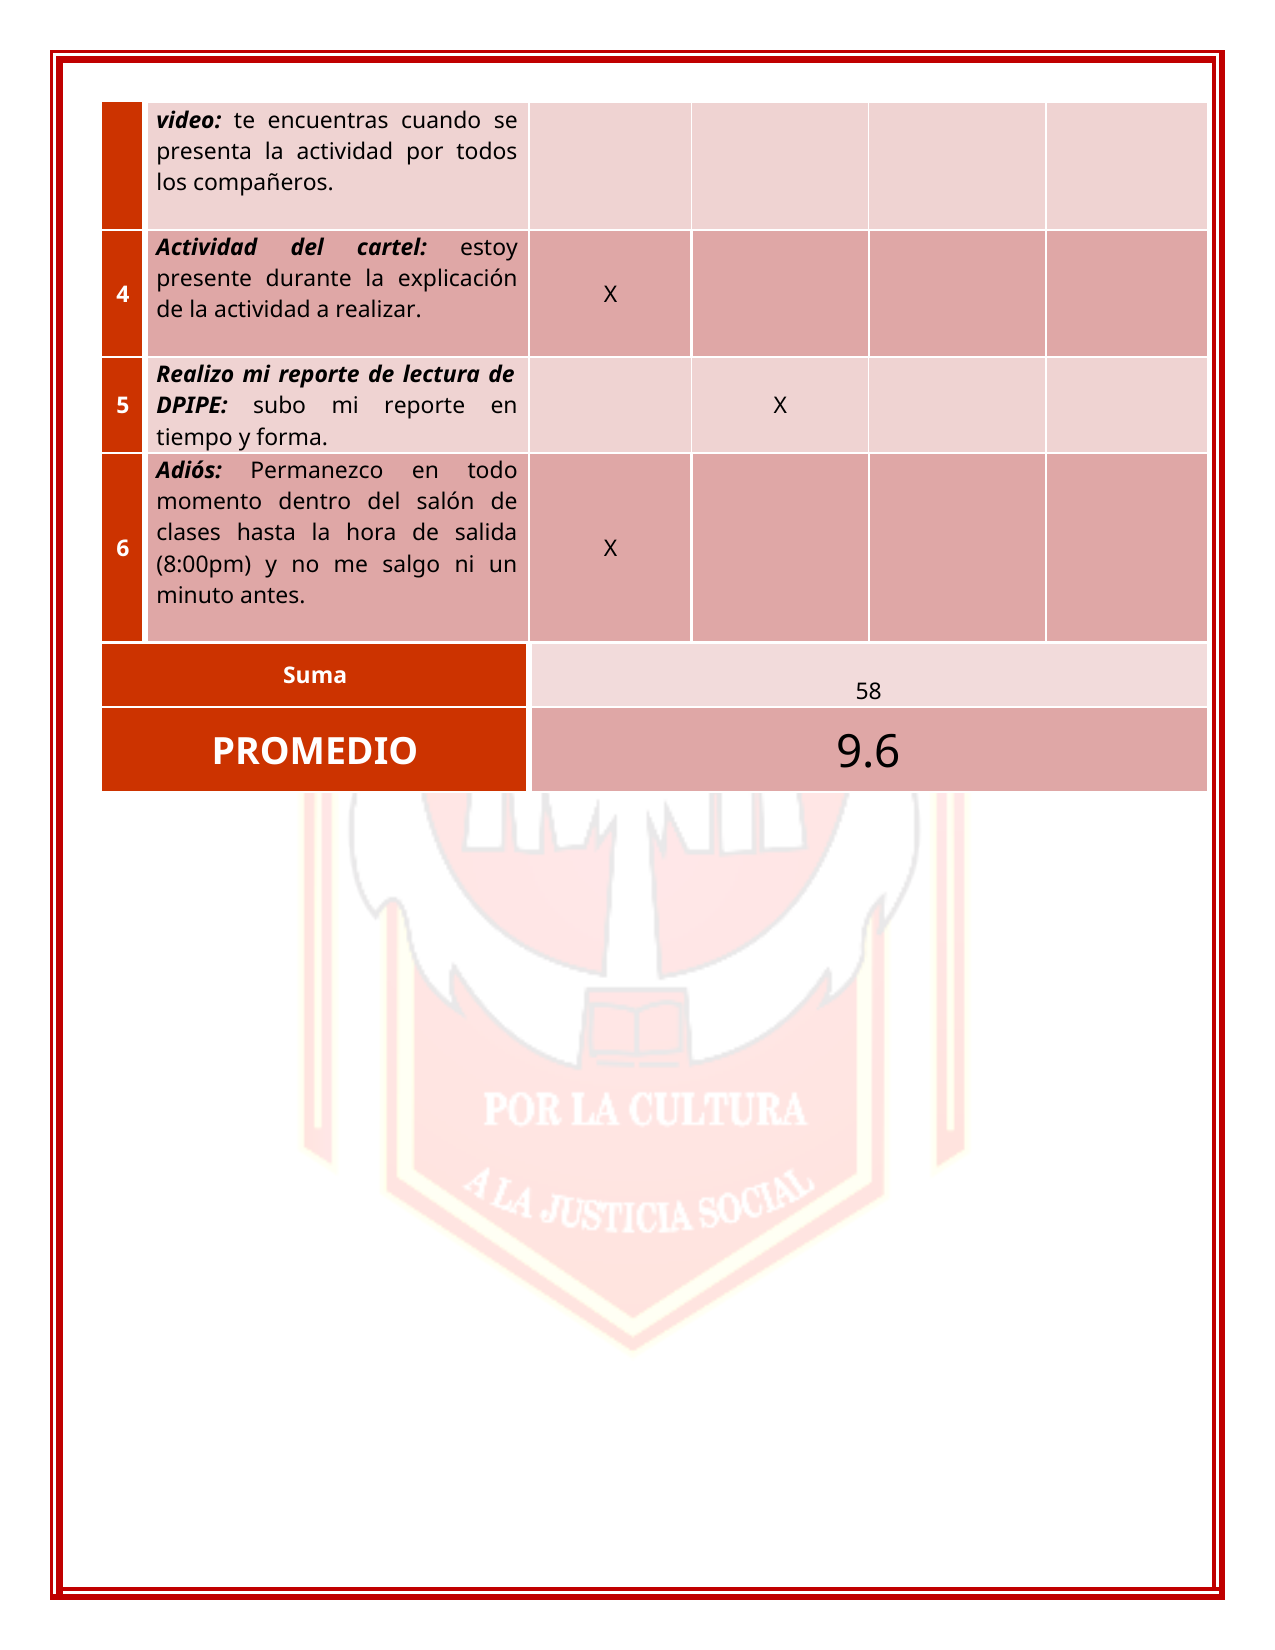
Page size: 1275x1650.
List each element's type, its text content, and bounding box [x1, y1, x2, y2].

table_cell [148, 103, 528, 229]
table_cell 3 [102, 102, 142, 229]
table_cell X [530, 103, 691, 229]
table_cell X [530, 454, 690, 641]
table_cell 6 [102, 454, 142, 641]
table_cell [1047, 454, 1207, 641]
table_cell [869, 358, 1045, 452]
table_cell [870, 454, 1045, 641]
table_cell [693, 231, 868, 356]
table_cell [1047, 103, 1207, 229]
table_cell [693, 454, 868, 641]
table_cell X [530, 231, 690, 356]
table_cell 4 [102, 231, 142, 356]
table_cell [869, 103, 1045, 229]
table_cell [530, 358, 691, 452]
table_cell Adiós: Permanezco en todo momento dentro del salón de clases hasta la hora de salida (8:00pm) y no me salgo ni un minuto antes. [148, 454, 528, 641]
table_cell Realizo mi reporte de lectura de DPIPE: subo mi reporte en tiempo y forma. [148, 358, 528, 452]
table_cell [1047, 231, 1207, 356]
table_cell [870, 231, 1045, 356]
table_cell Actividad del cartel: estoy presente durante la explicación de la actividad a realizar. [148, 231, 528, 356]
table_cell [692, 103, 868, 229]
table_cell PROMEDIO [102, 708, 526, 791]
table_cell 58 [532, 644, 1207, 706]
table_cell [1047, 358, 1207, 452]
table_cell 9.6 [532, 708, 1207, 791]
table_cell Suma [102, 644, 526, 706]
table_cell X [692, 358, 868, 452]
table_cell 5 [102, 358, 142, 452]
